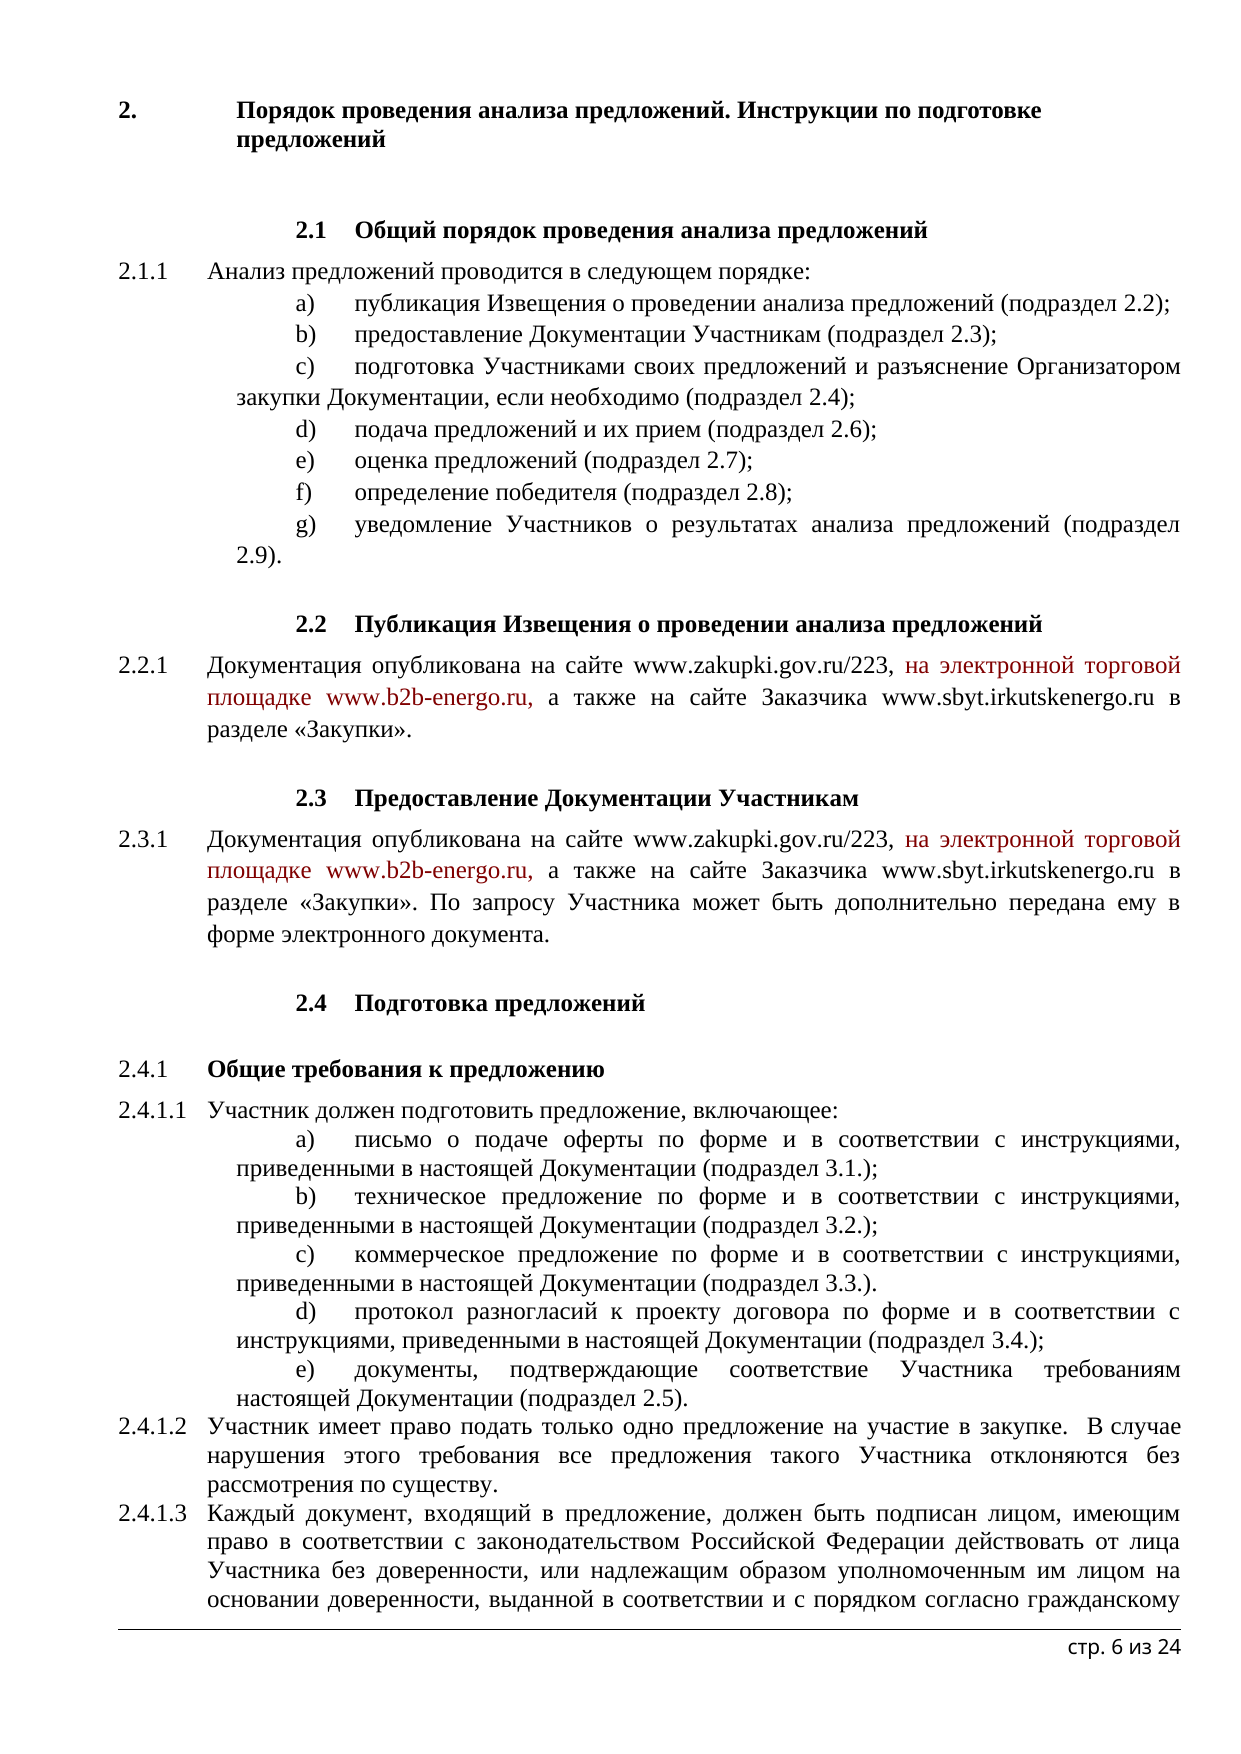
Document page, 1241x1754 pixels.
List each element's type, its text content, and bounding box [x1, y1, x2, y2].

text Документация опубликована на сайте www.zakupki.gov.ru/223, на электронной торговой площадке www.b2b-energo.ru, а также на сайте Заказчика www.sbyt.irkutskenergo.ru в разделе «Закупки». [118, 651, 1181, 742]
text предоставление Документации Участникам (подраздел 2.3); [236, 319, 1181, 348]
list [118, 1498, 1181, 1613]
subtitle Публикация Извещения о проведении анализа предложений [236, 609, 1181, 638]
text определение победителя (подраздел 2.8); [236, 477, 1181, 506]
text техническое предложение по форме и в соответствии с инструкциями, приведенными в настоящей Документации (подраздел 3.2.); [236, 1181, 1181, 1239]
list Участник имеет право подать только одно предложение на участие в закупке. В случае нарушения этого требования все предложения такого Участника отклоняются без рассмотрения по существу. [118, 1411, 1181, 1498]
text Анализ предложений проводится в следующем порядке: [118, 256, 1181, 285]
text Документация опубликована на сайте www.zakupki.gov.ru/223, на электронной торговой площадке www.b2b-energo.ru, а также на сайте Заказчика www.sbyt.irkutskenergo.ru в разделе «Закупки». По запросу Участника может быть дополнительно передана ему в форме электронного документа. [118, 824, 1181, 947]
text уведомление Участников о результатах анализа предложений (подраздел 2.9). [236, 509, 1181, 569]
text документы, подтверждающие соответствие Участника требованиям настоящей Документации (подраздел 2.5). [236, 1354, 1181, 1411]
text подача предложений и их прием (подраздел 2.6); [236, 414, 1181, 443]
text подготовка Участниками своих предложений и разъяснение Организатором закупки Документации, если необходимо (подраздел 2.4); [236, 351, 1181, 411]
subtitle Общий порядок проведения анализа предложений [236, 215, 1181, 244]
text протокол разногласий к проекту договора по форме и в соответствии с инструкциями, приведенными в настоящей Документации (подраздел 3.4.); [236, 1296, 1181, 1354]
subtitle Подготовка предложений [236, 988, 1181, 1016]
text письмо о подаче оферты по форме и в соответствии с инструкциями, приведенными в настоящей Документации (подраздел 3.1.); [236, 1124, 1181, 1181]
subtitle Порядок проведения анализа предложений. Инструкции по подготовке предложений [118, 95, 1181, 152]
text публикация Извещения о проведении анализа предложений (подраздел 2.2); [236, 288, 1181, 316]
text Общие требования к предложению [118, 1054, 1181, 1083]
text коммерческое предложение по форме и в соответствии с инструкциями, приведенными в настоящей Документации (подраздел 3.3.). [236, 1239, 1181, 1296]
text оценка предложений (подраздел 2.7); [236, 446, 1181, 474]
subtitle Предоставление Документации Участникам [236, 783, 1181, 811]
text Участник должен подготовить предложение, включающее: [118, 1095, 1181, 1124]
